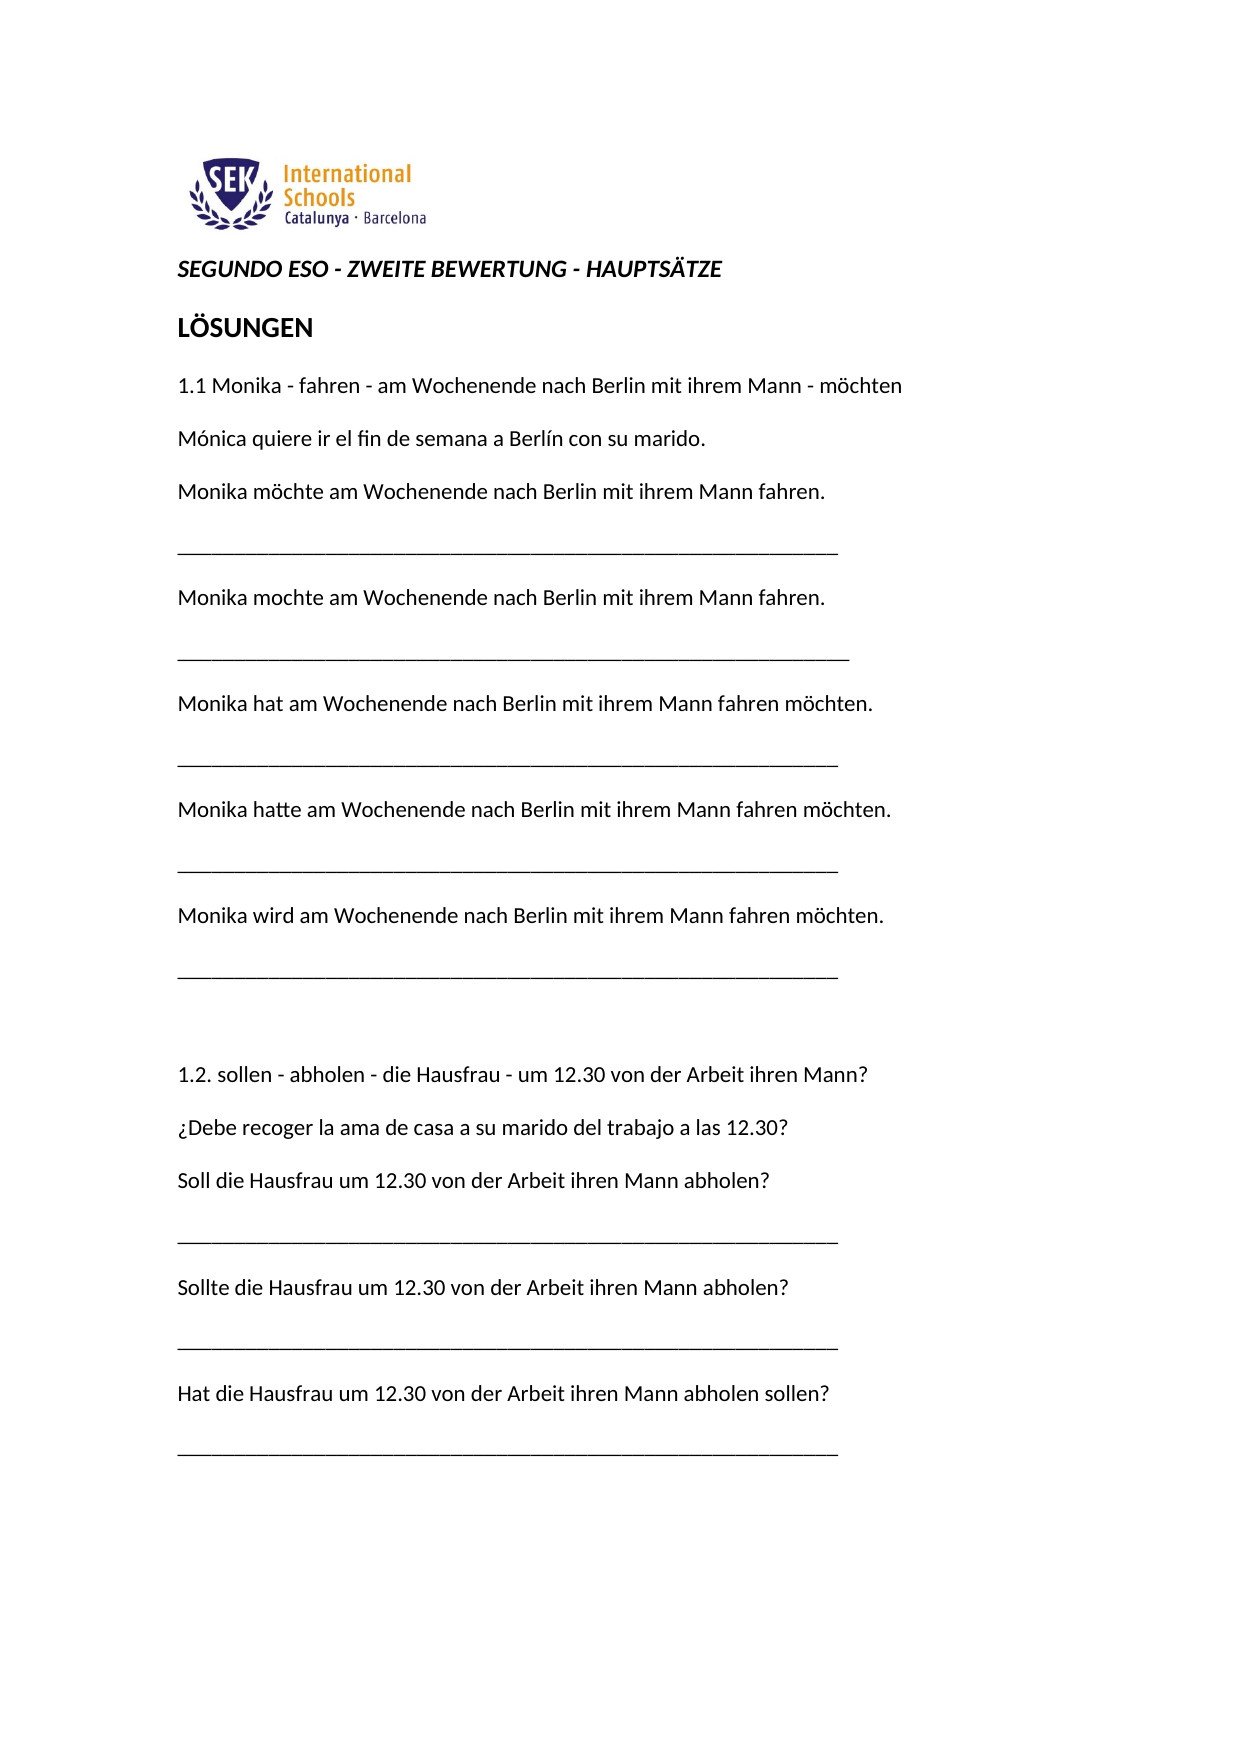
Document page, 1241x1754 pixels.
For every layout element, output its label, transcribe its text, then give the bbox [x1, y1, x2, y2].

text Monika hat am Wochenende nach Berlin mit ihrem Mann fahren möchten. [177, 689, 1063, 717]
text __________________________________________________________ [177, 1432, 1063, 1460]
text 1.2. sollen - abholen - die Hausfrau - um 12.30 von der Arbeit ihren Mann? [177, 1061, 1063, 1088]
text ¿Debe recoger la ama de casa a su marido del trabajo a las 12.30? [177, 1113, 1063, 1142]
text Mónica quiere ir el fin de semana a Berlín con su marido. [177, 424, 1063, 452]
text __________________________________________________________ [177, 954, 1063, 982]
text __________________________________________________________ [177, 742, 1063, 770]
picture [176, 146, 442, 241]
text Monika mochte am Wochenende nach Berlin mit ihrem Mann fahren. [177, 583, 1063, 611]
text __________________________________________________________ [177, 848, 1063, 876]
text Soll die Hausfrau um 12.30 von der Arbeit ihren Mann abholen? [177, 1167, 1063, 1194]
text Monika hatte am Wochenende nach Berlin mit ihrem Mann fahren möchten. [177, 795, 1063, 823]
text ___________________________________________________________ [177, 636, 1063, 664]
text Sollte die Hausfrau um 12.30 von der Arbeit ihren Mann abholen? [177, 1273, 1063, 1301]
text __________________________________________________________ [177, 1219, 1063, 1248]
text __________________________________________________________ [177, 1326, 1063, 1354]
text Monika möchte am Wochenende nach Berlin mit ihrem Mann fahren. [177, 477, 1063, 505]
text SEGUNDO ESO - ZWEITE BEWERTUNG - HAUPTSÄTZE [177, 254, 1063, 284]
text Hat die Hausfrau um 12.30 von der Arbeit ihren Mann abholen sollen? [177, 1379, 1063, 1407]
text 1.1 Monika - fahren - am Wochenende nach Berlin mit ihrem Mann - möchten [177, 371, 1063, 399]
text LÖSUNGEN [177, 309, 1063, 345]
text Monika wird am Wochenende nach Berlin mit ihrem Mann fahren möchten. [177, 901, 1063, 929]
text __________________________________________________________ [177, 530, 1063, 558]
